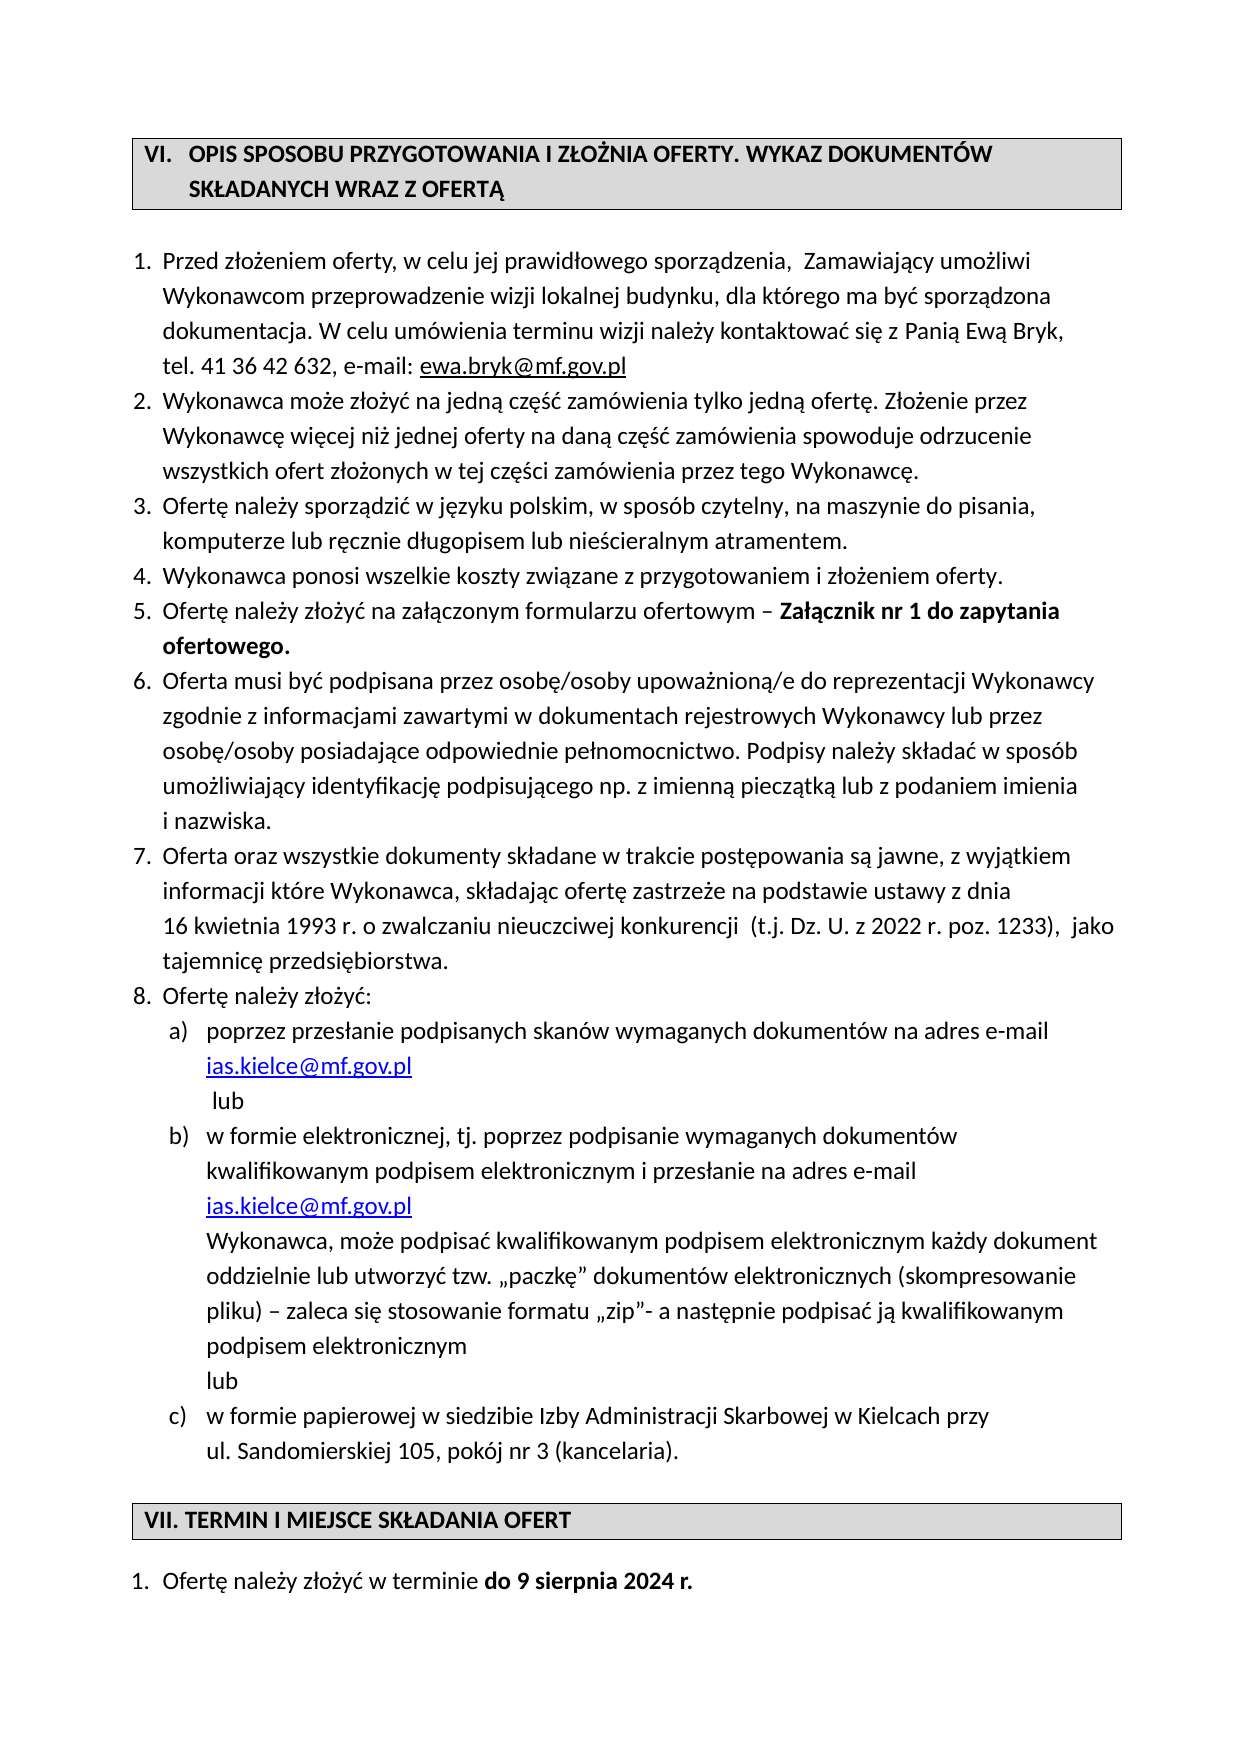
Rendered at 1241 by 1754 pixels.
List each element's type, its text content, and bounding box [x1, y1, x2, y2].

list poprzez przesłanie podpisanych skanów wymaganych dokumentów na adres e-mail ias.kielce@mf.gov.pl [169, 1015, 1122, 1080]
table_header VI. OPIS SPOSOBU PRZYGOTOWANIA I ZŁOŻNIA OFERTY. WYKAZ DOKUMENTÓW SKŁADANYCH WRAZ Z OFERTĄ [133, 139, 1121, 209]
list Ofertę należy złożyć: [133, 980, 1122, 1010]
list Ofertę należy złożyć na załączonym formularzu ofertowym – Załącznik nr 1 do zapytania ofertowego. [133, 595, 1122, 660]
list Wykonawca, może podpisać kwalifikowanym podpisem elektronicznym każdy dokument oddzielnie lub utworzyć tzw. „paczkę” dokumentów elektronicznych (skompresowanie pliku) – zaleca się stosowanie formatu „zip”- a następnie podpisać ją kwalifikowanym podpisem elektronicznym [206, 1225, 1122, 1360]
list Ofertę należy sporządzić w języku polskim, w sposób czytelny, na maszynie do pisania, komputerze lub ręcznie długopisem lub nieścieralnym atramentem. [133, 490, 1122, 555]
list Oferta musi być podpisana przez osobę/osoby upoważnioną/e do reprezentacji Wykonawcy zgodnie z informacjami zawartymi w dokumentach rejestrowych Wykonawcy lub przez osobę/osoby posiadające odpowiednie pełnomocnictwo. Podpisy należy składać w sposób umożliwiający identyfikację podpisującego np. z imienną pieczątką lub z podaniem imienia i nazwiska. [133, 665, 1122, 835]
list Przed złożeniem oferty, w celu jej prawidłowego sporządzenia, Zamawiający umożliwi Wykonawcom przeprowadzenie wizji lokalnej budynku, dla którego ma być sporządzona dokumentacja. W celu umówienia terminu wizji należy kontaktować się z Panią Ewą Bryk, tel. 41 36 42 632, e-mail: ewa.bryk@mf.gov.pl [133, 245, 1122, 380]
table_header VII. TERMIN I MIEJSCE SKŁADANIA OFERT [133, 1504, 1121, 1539]
list lub [206, 1365, 1106, 1395]
list Ofertę należy złożyć w terminie do 9 sierpnia 2024 r. [131, 1565, 1106, 1596]
list lub [206, 1085, 1122, 1115]
list Wykonawca może złożyć na jedną część zamówienia tylko jedną ofertę. Złożenie przez Wykonawcę więcej niż jednej oferty na daną część zamówienia spowoduje odrzucenie wszystkich ofert złożonych w tej części zamówienia przez tego Wykonawcę. [133, 385, 1122, 485]
list Wykonawca ponosi wszelkie koszty związane z przygotowaniem i złożeniem oferty. [133, 560, 1122, 590]
list Oferta oraz wszystkie dokumenty składane w trakcie postępowania są jawne, z wyjątkiem informacji które Wykonawca, składając ofertę zastrzeże na podstawie ustawy z dnia 16 kwietnia 1993 r. o zwalczaniu nieuczciwej konkurencji (t.j. Dz. U. z 2022 r. poz. 1233), jako tajemnicę przedsiębiorstwa. [133, 840, 1122, 975]
list w formie elektronicznej, tj. poprzez podpisanie wymaganych dokumentów kwalifikowanym podpisem elektronicznym i przesłanie na adres e-mail ias.kielce@mf.gov.pl [169, 1120, 1122, 1220]
list w formie papierowej w siedzibie Izby Administracji Skarbowej w Kielcach przy ul. Sandomierskiej 105, pokój nr 3 (kancelaria). [169, 1400, 1122, 1465]
